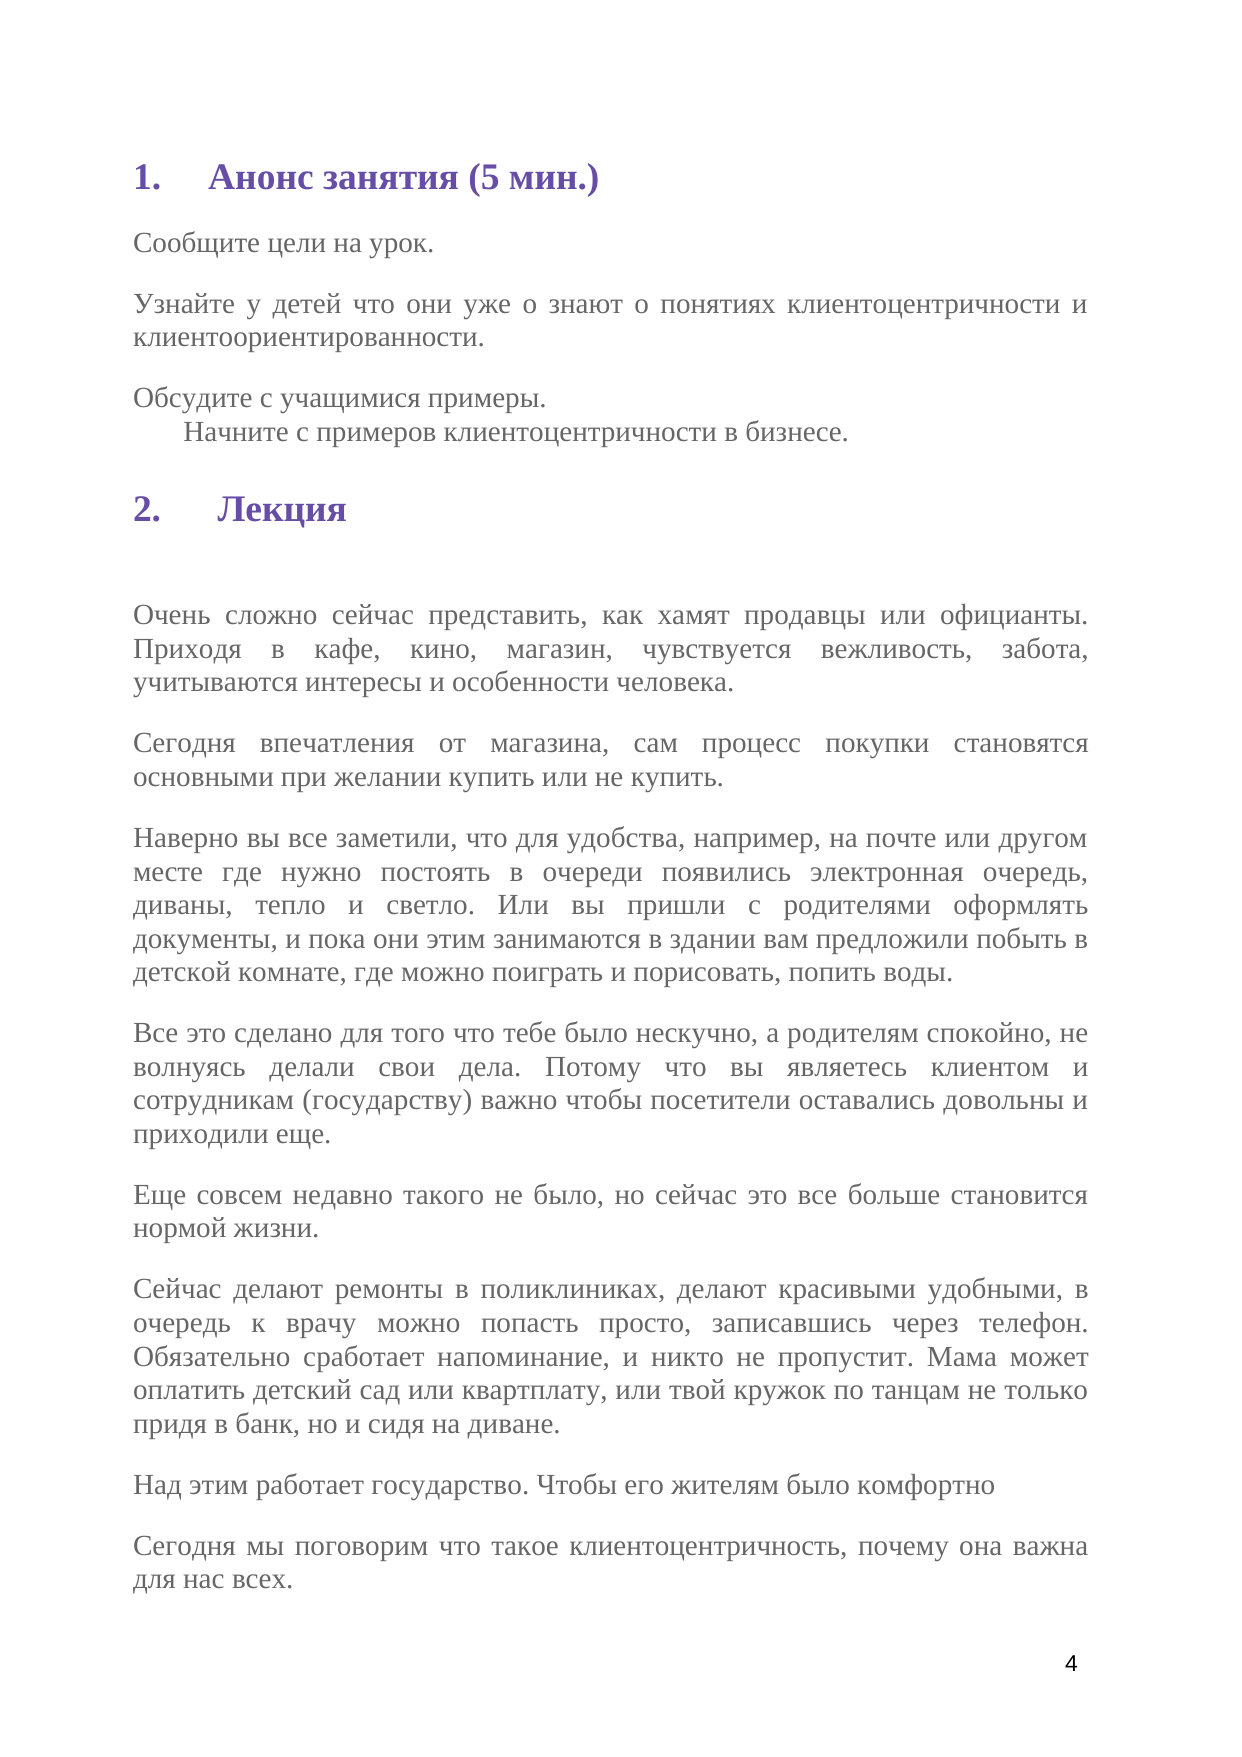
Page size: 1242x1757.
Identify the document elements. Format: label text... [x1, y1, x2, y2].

text Начните с примеров клиентоцентричности в бизнесе. [183, 414, 1079, 448]
subtitle Очень сложно сейчас представить, как хамят продавцы или официанты. Приходя в кафе, кино, магазин, чувствуется вежливость, забота, учитываются интересы и особенности человека. [133, 597, 1089, 698]
subtitle Сегодня впечатления от магазина, сам процесс покупки становятся основными при желании купить или не купить. [133, 726, 1089, 793]
subtitle Сообщите цели на урок. [133, 225, 1089, 258]
subtitle Лекция [133, 486, 1226, 529]
subtitle Все это сделано для того что тебе было нескучно, а родителям спокойно, не волнуясь делали свои дела. Потому что вы являетесь клиентом и сотрудникам (государству) важно чтобы посетители оставались довольны и приходили еще. [133, 1015, 1089, 1149]
subtitle Сейчас делают ремонты в поликлиниках, делают красивыми удобными, в очередь к врачу можно попасть просто, записавшись через телефон. Обязательно сработает напоминание, и никто не пропустит. Мама может оплатить детский сад или квартплату, или твой кружок по танцам не только придя в банк, но и сидя на диване. [133, 1272, 1089, 1439]
subtitle Узнайте у детей что они уже о знают о понятиях клиентоцентричности и клиентоориентированности. [133, 286, 1089, 353]
subtitle Наверно вы все заметили, что для удобства, например, на почте или другом месте где нужно постоять в очереди появились электронная очередь, диваны, тепло и светло. Или вы пришли с родителями оформлять документы, и пока они этим занимаются в здании вам предложили побыть в детской комнате, где можно поиграть и порисовать, попить воды. [133, 820, 1089, 988]
subtitle Обсудите с учащимися примеры. [133, 380, 1089, 414]
subtitle Анонс занятия (5 мин.) [133, 154, 1226, 197]
subtitle Над этим работает государство. Чтобы его жителям было комфортно [133, 1467, 1089, 1500]
subtitle Сегодня мы поговорим что такое клиентоцентричность, почему она важна для нас всех. [133, 1528, 1089, 1595]
subtitle Еще совсем недавно такого не было, но сейчас это все больше становится нормой жизни. [133, 1177, 1089, 1244]
